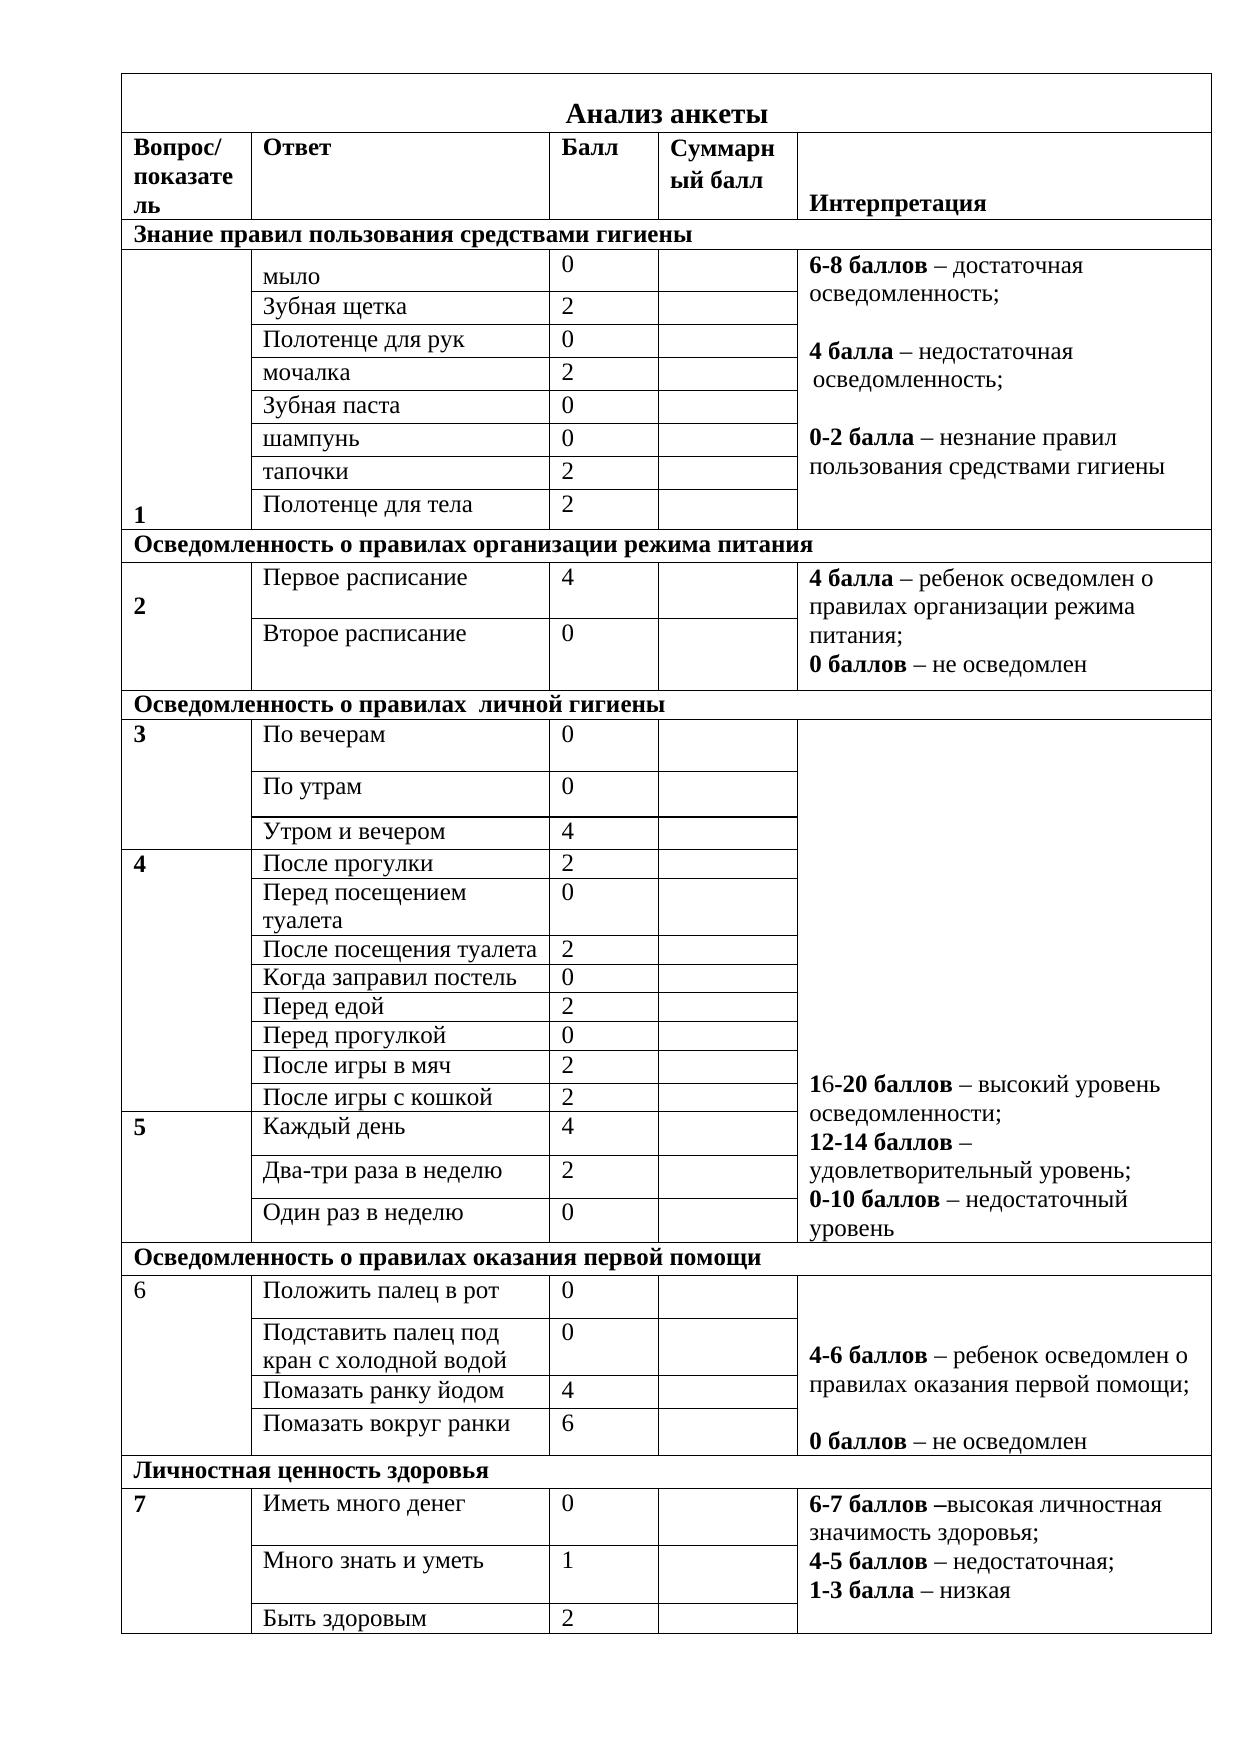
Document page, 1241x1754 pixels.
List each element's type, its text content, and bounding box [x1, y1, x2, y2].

table_cell 2 [550, 936, 658, 963]
table_cell 2 [550, 457, 658, 489]
table_cell Зубная щетка [252, 292, 549, 324]
table_cell 0 [550, 1022, 658, 1049]
table_cell [659, 457, 797, 489]
table_cell [659, 292, 797, 324]
table_cell [659, 563, 797, 618]
table_cell 0 [550, 391, 658, 423]
table_cell 2 [122, 563, 251, 690]
table_cell [659, 391, 797, 423]
table_cell [659, 424, 797, 456]
table_cell 4 [550, 1112, 658, 1155]
table_cell Помазать ранку йодом [252, 1376, 549, 1408]
table_cell 0 [550, 965, 658, 992]
table_cell Когда заправил постель [252, 965, 549, 992]
table_cell [659, 490, 797, 529]
table_cell Второе расписание [252, 619, 549, 690]
table_cell [659, 1319, 797, 1375]
table_cell [659, 879, 797, 935]
table_cell мыло [252, 250, 549, 291]
table_cell 4 [122, 850, 251, 1111]
table_cell [659, 1409, 797, 1455]
table_cell 0 [550, 1489, 658, 1545]
table_cell [659, 1051, 797, 1083]
table_cell 0 [550, 1276, 658, 1317]
table_cell [659, 1156, 797, 1198]
table_cell Два-три раза в неделю [252, 1156, 549, 1198]
table_cell [659, 993, 797, 1021]
table_cell 4 [550, 1376, 658, 1408]
table_cell 4 [550, 563, 658, 618]
table_cell Зубная паста [252, 391, 549, 423]
table_cell 2 [550, 1156, 658, 1198]
table_cell По утрам [252, 772, 549, 816]
table_cell [659, 1546, 797, 1603]
table_cell 4 [550, 818, 658, 849]
table_cell 6 [122, 1276, 251, 1455]
table_cell [659, 850, 797, 877]
table_cell [659, 818, 797, 849]
table_cell Балл [550, 133, 658, 218]
table_cell [659, 965, 797, 992]
table_cell 2 [550, 993, 658, 1021]
table_cell 2 [550, 850, 658, 877]
table_cell 3 [122, 720, 251, 849]
table_cell тапочки [252, 457, 549, 489]
table_cell 0 [550, 772, 658, 816]
table_cell Первое расписание [252, 563, 549, 618]
table_cell 5 [122, 1112, 251, 1242]
table_cell 0 [550, 325, 658, 357]
table_cell [659, 1084, 797, 1111]
table_cell После прогулки [252, 850, 549, 877]
table_cell [659, 325, 797, 357]
table_cell Суммарн ый балл [659, 133, 797, 218]
table_cell 0 [550, 1199, 658, 1242]
table_cell [659, 619, 797, 690]
table_cell [659, 1376, 797, 1408]
table_cell шампунь [252, 424, 549, 456]
table_cell По вечерам [252, 720, 549, 771]
table_cell Перед посещением туалета [252, 879, 549, 935]
table_cell [659, 772, 797, 816]
table_cell 0 [550, 250, 658, 291]
table_header Анализ анкеты [122, 74, 1211, 132]
table_cell 1 [550, 1546, 658, 1603]
table_cell [659, 936, 797, 963]
table_cell 4-6 баллов – ребенок осведомлен о правилах оказания первой помощи; 0 баллов – не осведомлен [798, 1276, 1211, 1455]
table_cell 2 [550, 490, 658, 529]
table_cell [659, 250, 797, 291]
table_cell 1 [122, 250, 251, 529]
table_cell 2 [550, 358, 658, 390]
table_cell Знание правил пользования средствами гигиены [122, 220, 1211, 249]
table_cell Осведомленность о правилах организации режима питания [122, 530, 1211, 562]
table_cell 6 [550, 1409, 658, 1455]
table_cell мочалка [252, 358, 549, 390]
table_cell 0 [550, 424, 658, 456]
table_cell 6-8 баллов – достаточная осведомленность; 4 балла – недостаточная осведомленность; 0-2 балла – незнание правил пользования средствами гигиены [798, 250, 1211, 529]
table_cell Перед прогулкой [252, 1022, 549, 1049]
table_cell [659, 358, 797, 390]
table_cell 7 [122, 1489, 251, 1633]
table_cell Полотенце для рук [252, 325, 549, 357]
table_cell [659, 1199, 797, 1242]
table_cell 0 [550, 1319, 658, 1375]
table_cell После посещения туалета [252, 936, 549, 963]
table_cell Положить палец в рот [252, 1276, 549, 1317]
table_cell [659, 1022, 797, 1049]
table_cell Подставить палец под кран с холодной водой [252, 1319, 549, 1375]
table_cell 16-20 баллов – высокий уровень осведомленности; 12-14 баллов – удовлетворительный уровень; 0-10 баллов – недостаточный уровень [798, 720, 1211, 1242]
table_cell [659, 1112, 797, 1155]
table_cell 2 [550, 1051, 658, 1083]
table_cell Личностная ценность здоровья [122, 1456, 1211, 1488]
table_cell [659, 1489, 797, 1545]
table_cell Ответ [252, 133, 549, 218]
table_cell 0 [550, 879, 658, 935]
table_cell Перед едой [252, 993, 549, 1021]
table_cell 4 балла – ребенок осведомлен о правилах организации режима питания; 0 баллов – не осведомлен [798, 563, 1211, 690]
table_cell 0 [550, 619, 658, 690]
table_cell 2 [550, 292, 658, 324]
table_cell [659, 1604, 797, 1633]
table_cell Интерпретация [798, 133, 1211, 218]
table_cell Утром и вечером [252, 818, 549, 849]
table_cell 2 [550, 1084, 658, 1111]
table_cell [659, 1276, 797, 1317]
table_cell Помазать вокруг ранки [252, 1409, 549, 1455]
table_cell Осведомленность о правилах личной гигиены [122, 691, 1211, 719]
table_cell После игры в мяч [252, 1051, 549, 1083]
table_cell Иметь много денег [252, 1489, 549, 1545]
table_cell Много знать и уметь [252, 1546, 549, 1603]
table_cell Быть здоровым [252, 1604, 549, 1633]
table_cell Вопрос/ показате ль [122, 133, 251, 218]
table_cell 6-7 баллов –высокая личностная значимость здоровья; 4-5 баллов – недостаточная; 1-3 балла – низкая [798, 1489, 1211, 1633]
table_cell После игры с кошкой [252, 1084, 549, 1111]
table_cell [659, 720, 797, 771]
table_cell Осведомленность о правилах оказания первой помощи [122, 1243, 1211, 1275]
table_cell Один раз в неделю [252, 1199, 549, 1242]
table_cell 0 [550, 720, 658, 771]
table_cell Каждый день [252, 1112, 549, 1155]
table_cell Полотенце для тела [252, 490, 549, 529]
table_cell 2 [550, 1604, 658, 1633]
